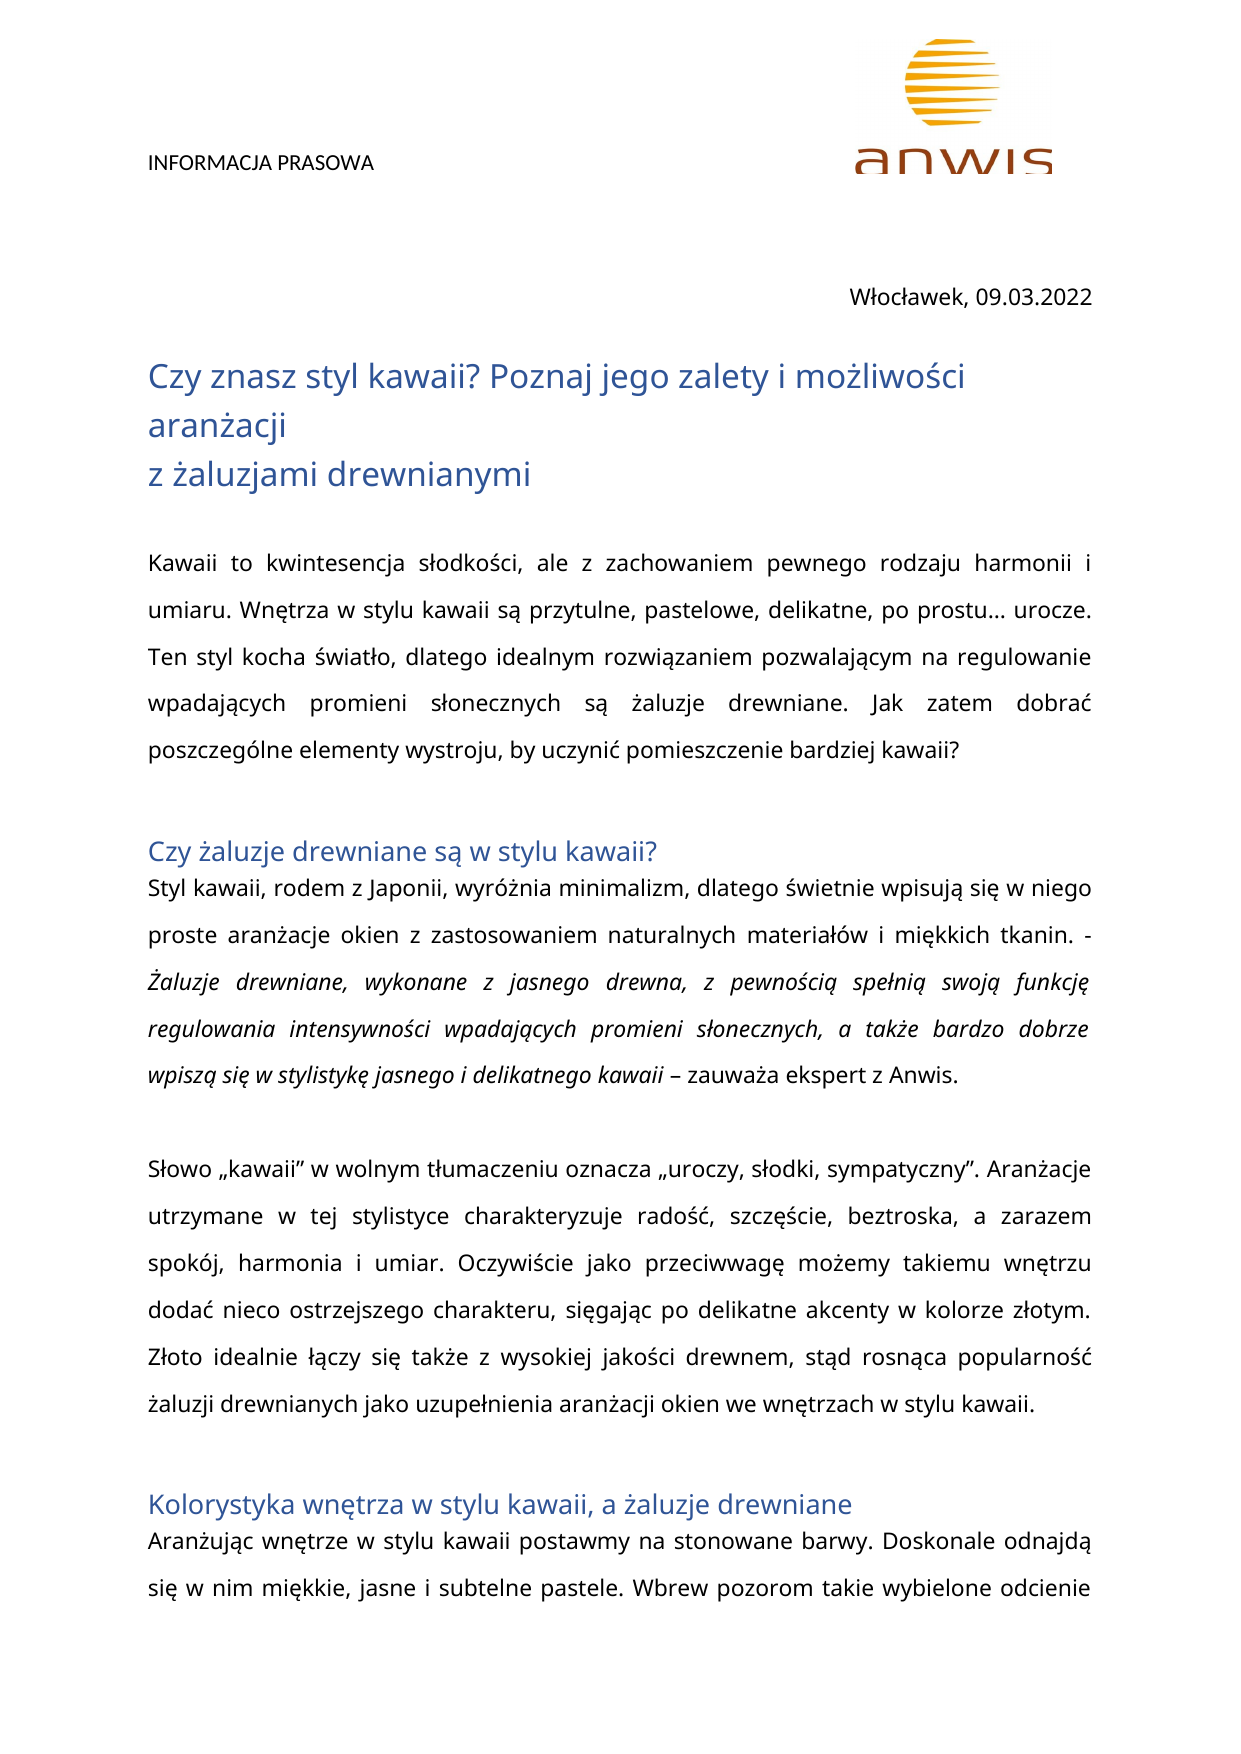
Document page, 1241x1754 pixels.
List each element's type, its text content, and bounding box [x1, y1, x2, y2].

text Włocławek, 09.03.2022 [148, 281, 1093, 312]
subtitle Czy znasz styl kawaii? Poznaj jego zalety i możliwości aranżacji z żaluzjami drewnianymi [148, 353, 1093, 496]
text Styl kawaii, rodem z Japonii, wyróżnia minimalizm, dlatego świetnie wpisują się w niego proste aranżacje okien z zastosowaniem naturalnych materiałów i miękkich tkanin. - Żaluzje drewniane, wykonane z jasnego drewna, z pewnością spełnią swoją funkcję regulowania intensywności wpadających promieni słonecznych, a także bardzo dobrze wpiszą się w stylistykę jasnego i delikatnego kawaii – zauważa ekspert z Anwis. [148, 872, 1093, 1091]
text Kawaii to kwintesencja słodkości, ale z zachowaniem pewnego rodzaju harmonii i umiaru. Wnętrza w stylu kawaii są przytulne, pastelowe, delikatne, po prostu… urocze. Ten styl kocha światło, dlatego idealnym rozwiązaniem pozwalającym na regulowanie wpadających promieni słonecznych są żaluzje drewniane. Jak zatem dobrać poszczególne elementy wystroju, by uczynić pomieszczenie bardziej kawaii? [148, 547, 1093, 765]
subtitle Kolorystyka wnętrza w stylu kawaii, a żaluzje drewniane [148, 1485, 1093, 1522]
text Słowo „kawaii” w wolnym tłumaczeniu oznacza „uroczy, słodki, sympatyczny”. Aranżacje utrzymane w tej stylistyce charakteryzuje radość, szczęście, beztroska, a zarazem spokój, harmonia i umiar. Oczywiście jako przeciwwagę możemy takiemu wnętrzu dodać nieco ostrzejszego charakteru, sięgając po delikatne akcenty w kolorze złotym. Złoto idealnie łączy się także z wysokiej jakości drewnem, stąd rosnąca popularność żaluzji drewnianych jako uzupełnienia aranżacji okien we wnętrzach w stylu kawaii. [148, 1153, 1093, 1419]
subtitle Czy żaluzje drewniane są w stylu kawaii? [148, 832, 1093, 869]
picture [855, 39, 1052, 174]
